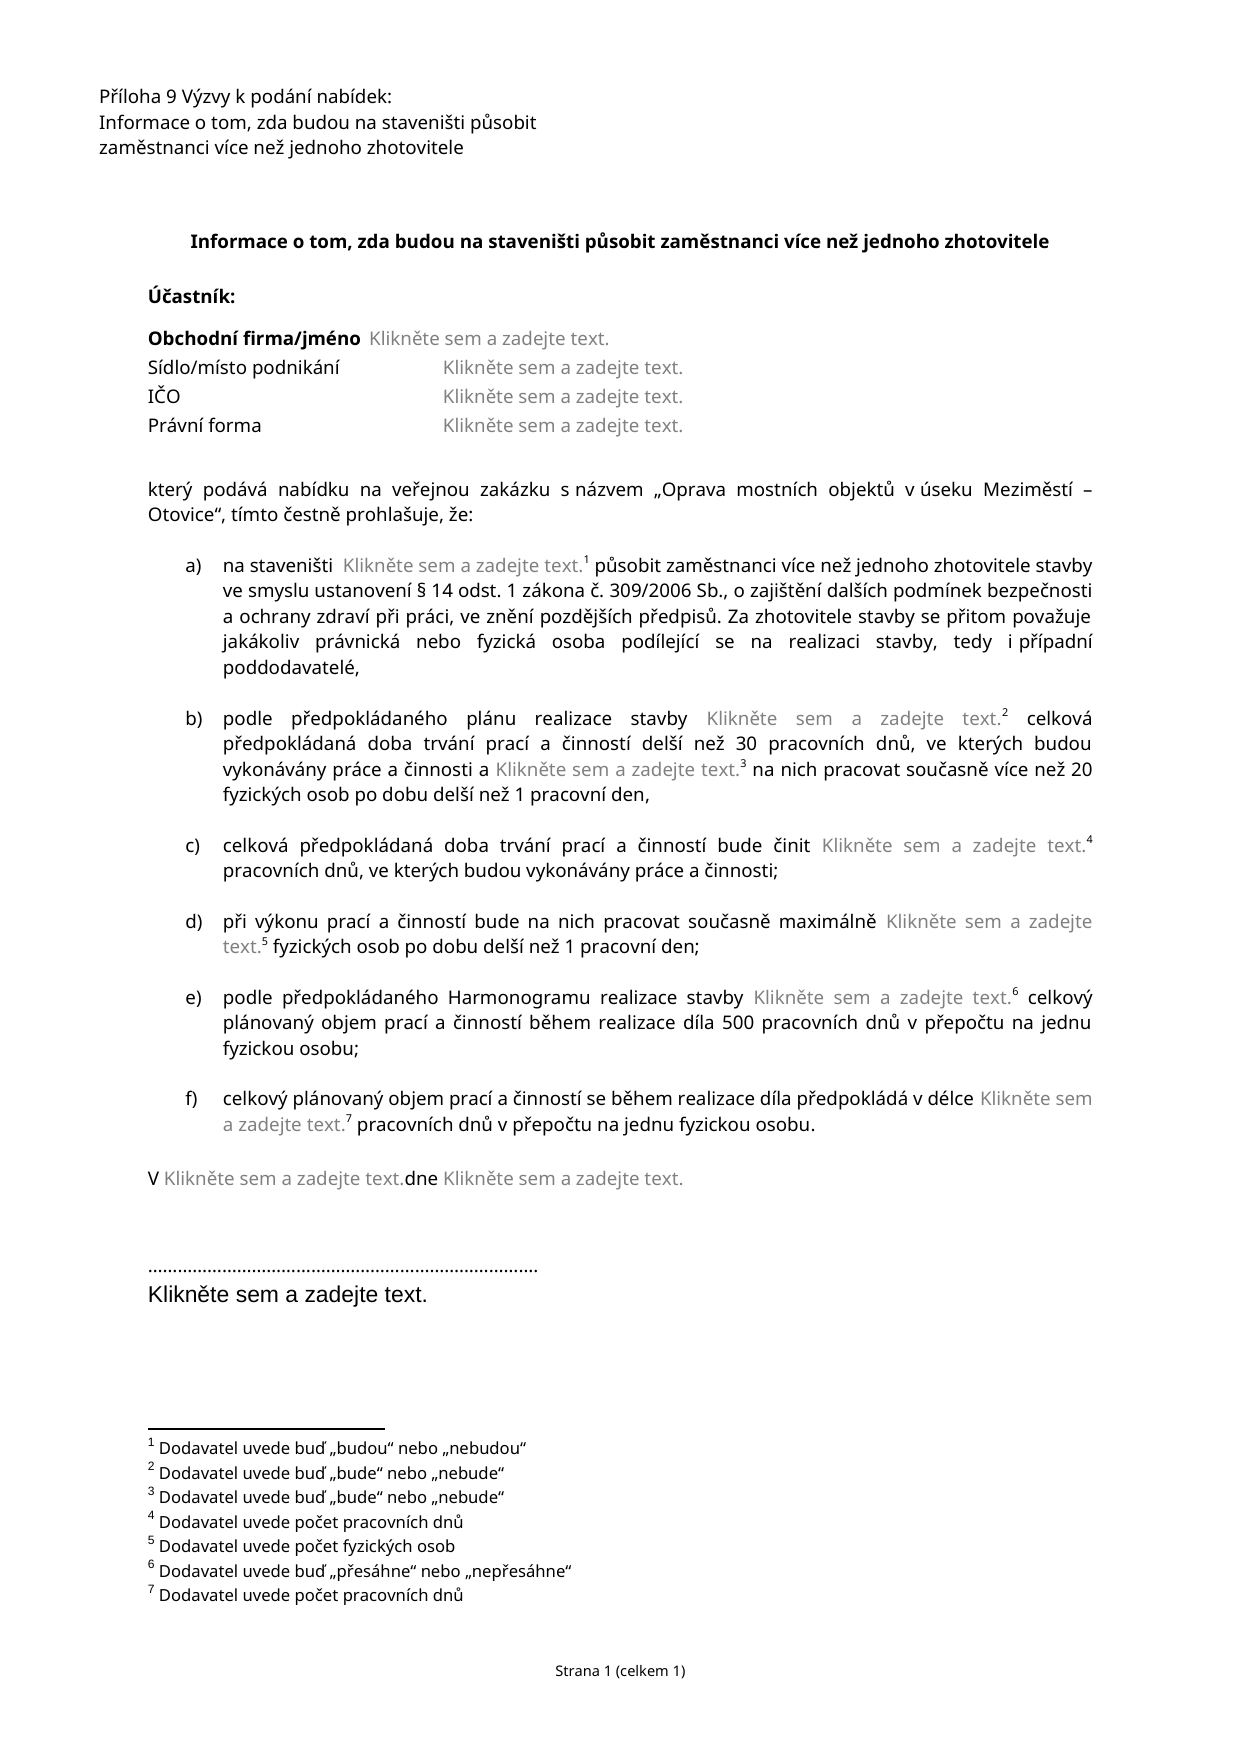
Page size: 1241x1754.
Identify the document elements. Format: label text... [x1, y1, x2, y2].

title Informace o tom, zda budou na staveništi působit zaměstnanci více než jednoho zhotovitele [148, 228, 1093, 254]
list celková předpokládaná doba trvání prací a činností bude činit pracovních dnů, ve kterých budou vykonávány práce a činnosti; [185, 832, 1093, 883]
list na staveništi působit zaměstnanci více než jednoho zhotovitele stavby ve smyslu ustanovení § 14 odst. 1 zákona č. 309/2006 Sb., o zajištění dalších podmínek bezpečnosti a ochrany zdraví při práci, ve znění pozdějších předpisů. Za zhotovitele stavby se přitom považuje jakákoliv právnická nebo fyzická osoba podílející se na realizaci stavby, tedy i případní poddodavatelé, [185, 552, 1093, 680]
text který podává nabídku na veřejnou zakázku s názvem „Oprava mostních objektů v úseku Meziměstí – Otovice“, tímto čestně prohlašuje, že: [148, 476, 1093, 527]
text Sídlo/místo podnikání [148, 351, 1093, 380]
text Právní forma [148, 409, 1093, 438]
list při výkonu prací a činností bude na nich pracovat současně maximálně fyzických osob po dobu delší než 1 pracovní den; [185, 908, 1093, 959]
text ……………………………………………………………………. [148, 1249, 1092, 1278]
list podle předpokládaného plánu realizace stavby celková předpokládaná doba trvání prací a činností delší než 30 pracovních dnů, ve kterých budou vykonávány práce a činnosti a na nich pracovat současně více než 20 fyzických osob po dobu delší než 1 pracovní den, [185, 705, 1093, 807]
text Obchodní firma/jméno [148, 322, 1093, 351]
text Účastník: [148, 279, 1093, 310]
text IČO [148, 380, 1093, 409]
list podle předpokládaného Harmonogramu realizace stavby celkový plánovaný objem prací a činností během realizace díla 500 pracovních dnů v přepočtu na jednu fyzickou osobu; [185, 984, 1093, 1061]
text V dne [148, 1162, 1092, 1191]
list celkový plánovaný objem prací a činností se během realizace díla předpokládá v délce pracovních dnů v přepočtu na jednu fyzickou osobu. [185, 1086, 1093, 1137]
